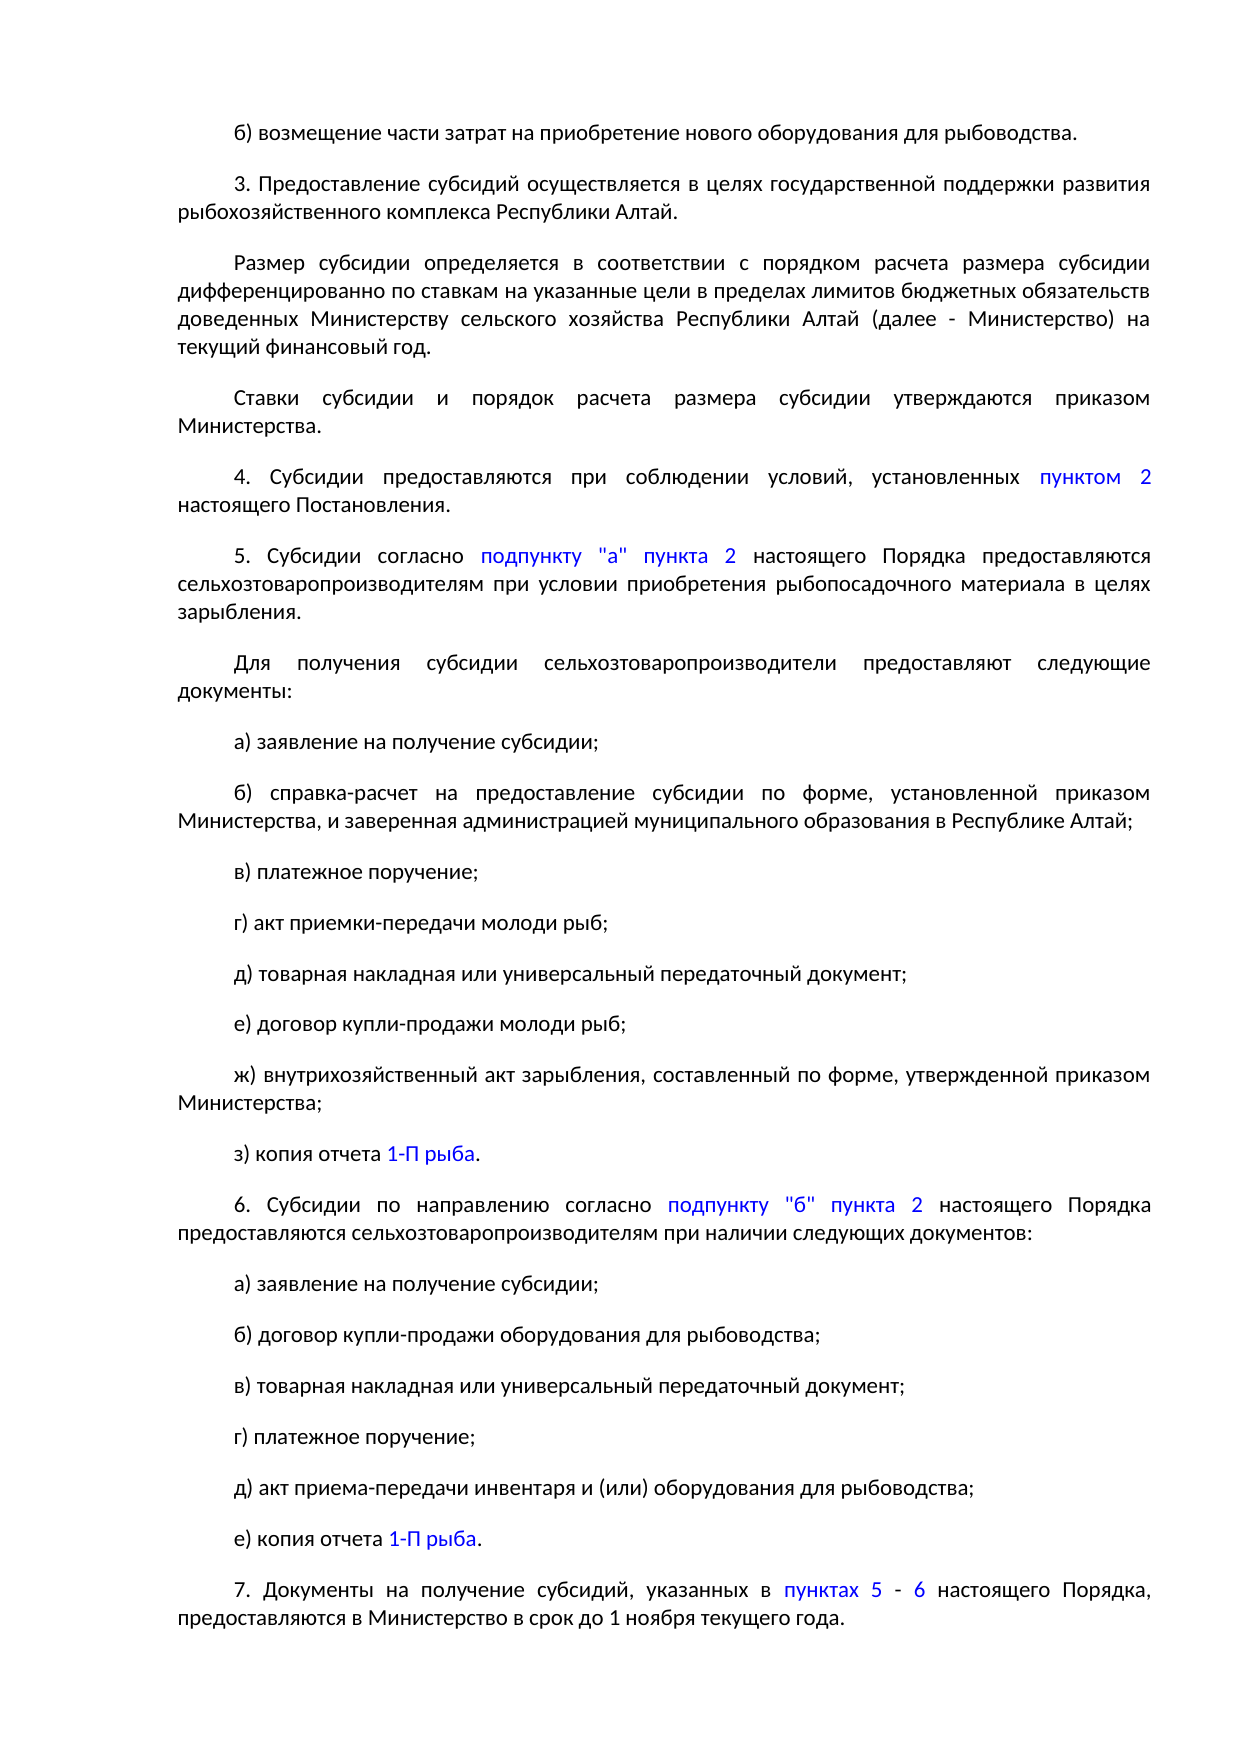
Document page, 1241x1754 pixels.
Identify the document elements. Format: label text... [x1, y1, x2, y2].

text а) заявление на получение субсидии; [177, 727, 1152, 755]
text д) товарная накладная или универсальный передаточный документ; [177, 959, 1152, 987]
text б) договор купли-продажи оборудования для рыбоводства; [177, 1320, 1152, 1348]
text в) платежное поручение; [177, 857, 1152, 885]
text д) акт приема-передачи инвентаря и (или) оборудования для рыбоводства; [177, 1473, 1152, 1501]
text г) платежное поручение; [177, 1422, 1152, 1450]
text а) заявление на получение субсидии; [177, 1269, 1152, 1297]
text 3. Предоставление субсидий осуществляется в целях государственной поддержки развития рыбохозяйственного комплекса Республики Алтай. [177, 169, 1152, 225]
text 4. Субсидии предоставляются при соблюдении условий, установленных пунктом 2 настоящего Постановления. [177, 462, 1152, 518]
text Ставки субсидии и порядок расчета размера субсидии утверждаются приказом Министерства. [177, 383, 1152, 439]
text е) договор купли-продажи молоди рыб; [177, 1009, 1152, 1038]
text 5. Субсидии согласно подпункту "а" пункта 2 настоящего Порядка предоставляются сельхозтоваропроизводителям при условии приобретения рыбопосадочного материала в целях зарыбления. [177, 541, 1152, 625]
text ж) внутрихозяйственный акт зарыбления, составленный по форме, утвержденной приказом Министерства; [177, 1061, 1152, 1117]
text 7. Документы на получение субсидий, указанных в пунктах 5 - 6 настоящего Порядка, предоставляются в Министерство в срок до 1 ноября текущего года. [177, 1575, 1152, 1631]
text в) товарная накладная или универсальный передаточный документ; [177, 1371, 1152, 1399]
text Для получения субсидии сельхозтоваропроизводители предоставляют следующие документы: [177, 648, 1152, 704]
text Размер субсидии определяется в соответствии с порядком расчета размера субсидии дифференцированно по ставкам на указанные цели в пределах лимитов бюджетных обязательств доведенных Министерству сельского хозяйства Республики Алтай (далее - Министерство) на текущий финансовый год. [177, 248, 1152, 360]
text б) справка-расчет на предоставление субсидии по форме, установленной приказом Министерства, и заверенная администрацией муниципального образования в Республике Алтай; [177, 778, 1152, 834]
text з) копия отчета 1-П рыба. [177, 1139, 1152, 1167]
text е) копия отчета 1-П рыба. [177, 1524, 1152, 1552]
text 6. Субсидии по направлению согласно подпункту "б" пункта 2 настоящего Порядка предоставляются сельхозтоваропроизводителям при наличии следующих документов: [177, 1190, 1152, 1246]
text б) возмещение части затрат на приобретение нового оборудования для рыбоводства. [177, 118, 1152, 146]
text г) акт приемки-передачи молоди рыб; [177, 908, 1152, 936]
